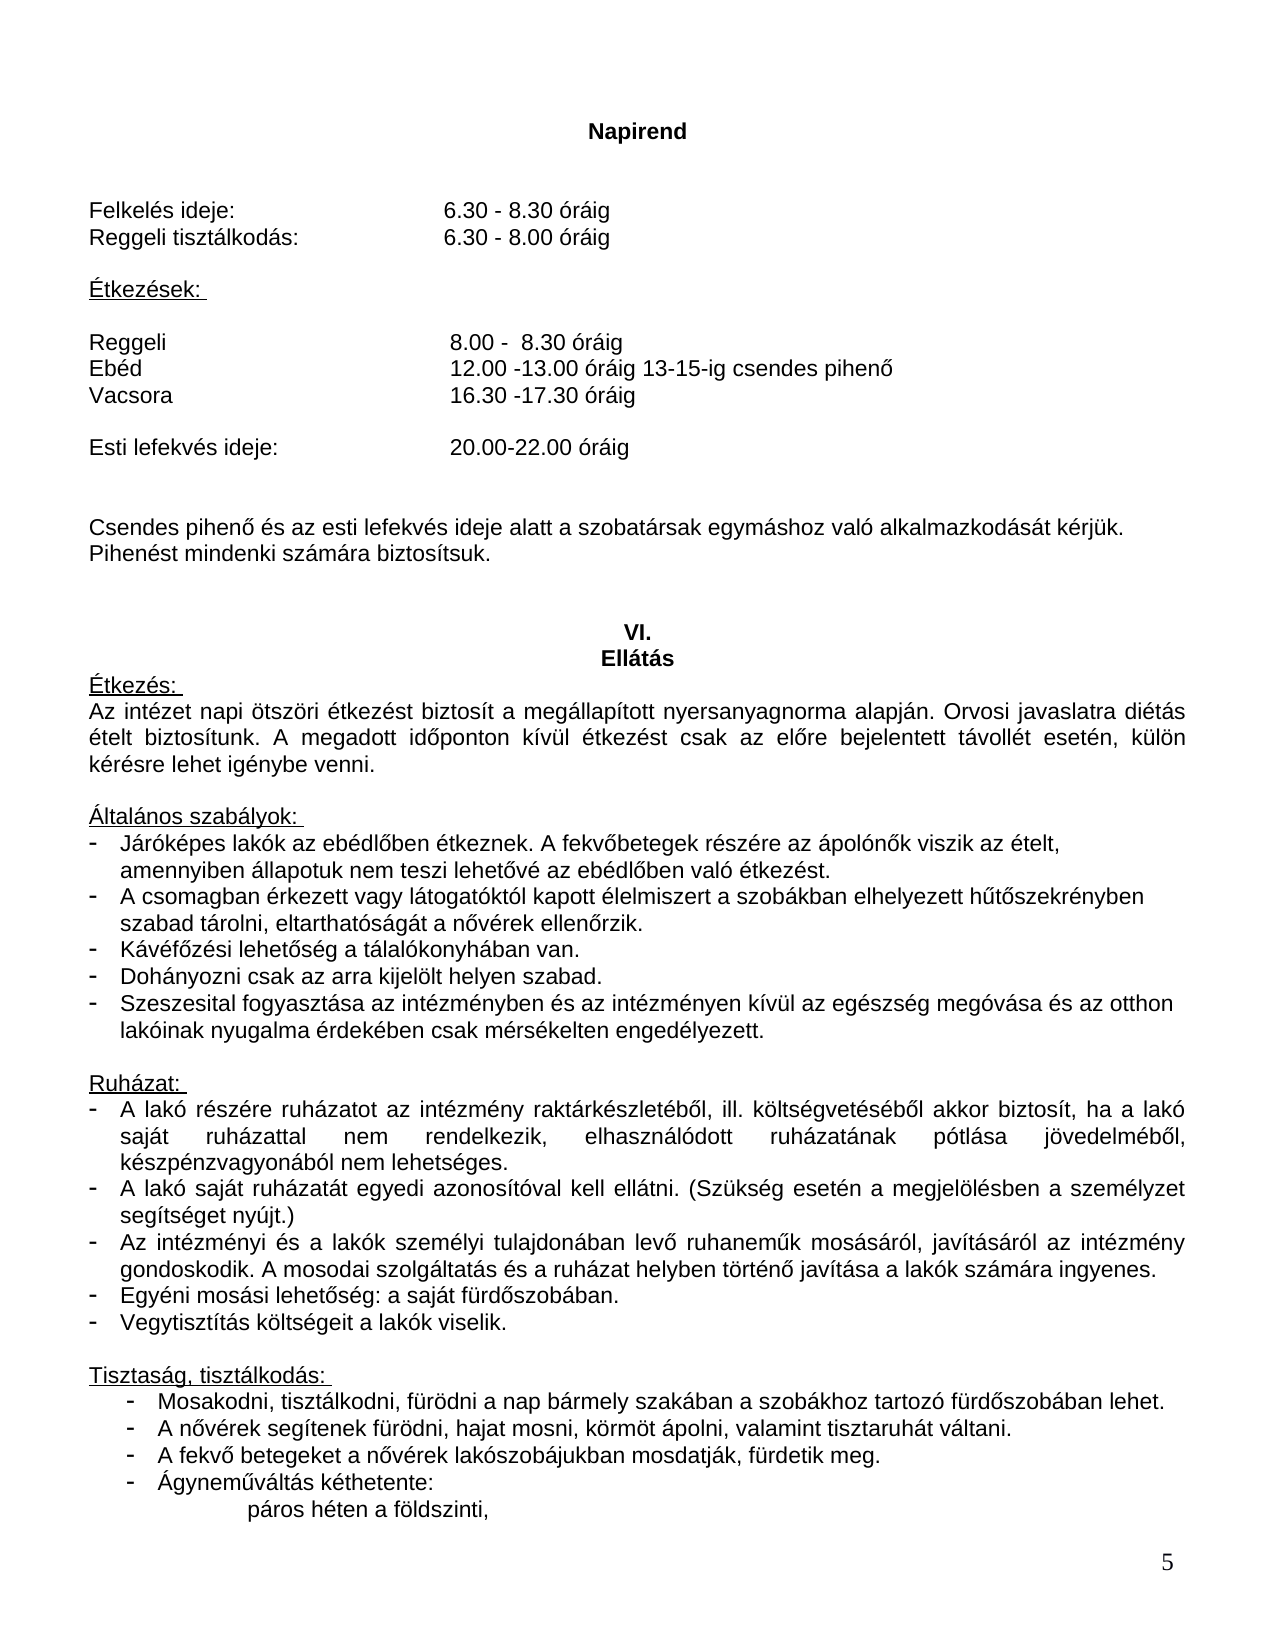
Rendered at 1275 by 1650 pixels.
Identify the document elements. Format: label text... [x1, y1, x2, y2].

list Járóképes lakók az ebédlőben étkeznek. A fekvőbetegek részére az ápolónők viszik az ételt, amennyiben állapotuk nem teszi lehetővé az ebédlőben való étkezést. [89, 830, 1186, 883]
list Mosakodni, tisztálkodni, fürödni a nap bármely szakában a szobákhoz tartozó fürdőszobában lehet. [126, 1388, 1186, 1415]
text Általános szabályok: [89, 803, 1186, 830]
list Szeszesital fogyasztása az intézményben és az intézményen kívül az egészség megóvása és az otthon lakóinak nyugalma érdekében csak mérsékelten engedélyezett. [89, 990, 1186, 1043]
list Ágyneműváltás kéthetente: [126, 1469, 1186, 1496]
text Ellátás [89, 645, 1186, 672]
list Egyéni mosási lehetőség: a saját fürdőszobában. [89, 1282, 1186, 1309]
text Ebéd 12.00 -13.00 óráig 13-15-ig csendes pihenő [89, 355, 1186, 382]
text Tisztaság, tisztálkodás: [89, 1362, 1186, 1388]
list Vegytisztítás költségeit a lakók viselik. [89, 1309, 1186, 1336]
text Reggeli tisztálkodás: 6.30 - 8.00 óráig [89, 223, 1186, 250]
text Reggeli 8.00 - 8.30 óráig [89, 329, 1186, 355]
text Étkezések: [89, 276, 1186, 303]
list A nővérek segítenek fürödni, hajat mosni, körmöt ápolni, valamint tisztaruhát váltani. [126, 1415, 1186, 1442]
text Napirend [89, 118, 1186, 144]
list A fekvő betegeket a nővérek lakószobájukban mosdatják, fürdetik meg. [126, 1442, 1186, 1469]
list A lakó saját ruházatát egyedi azonosítóval kell ellátni. (Szükség esetén a megjelölésben a személyzet segítséget nyújt.) [89, 1175, 1186, 1229]
list A lakó részére ruházatot az intézmény raktárkészletéből, ill. költségvetéséből akkor biztosít, ha a lakó saját ruházattal nem rendelkezik, elhasználódott ruházatának pótlása jövedelméből, készpénzvagyonából nem lehetséges. [89, 1096, 1186, 1175]
text Vacsora 16.30 -17.30 óráig [89, 382, 1186, 408]
list Az intézményi és a lakók személyi tulajdonában levő ruhaneműk mosásáról, javításáról az intézmény gondoskodik. A mosodai szolgáltatás és a ruházat helyben történő javítása a lakók számára ingyenes. [89, 1229, 1186, 1282]
text Ruházat: [89, 1069, 1186, 1096]
text Felkelés ideje: 6.30 - 8.30 óráig [89, 197, 1186, 223]
text Étkezés: [89, 672, 1186, 698]
list Kávéfőzési lehetőség a tálalókonyhában van. [89, 936, 1186, 963]
text páros héten a földszinti, [126, 1496, 1186, 1522]
list Dohányozni csak az arra kijelölt helyen szabad. [89, 963, 1186, 990]
text Az intézet napi ötszöri étkezést biztosít a megállapított nyersanyagnorma alapján. Orvosi javaslatra diétás ételt biztosítunk. A megadott időponton kívül étkezést csak az előre bejelentett távollét esetén, külön kérésre lehet igénybe venni. [89, 698, 1186, 777]
text Csendes pihenő és az esti lefekvés ideje alatt a szobatársak egymáshoz való alkalmazkodását kérjük. Pihenést mindenki számára biztosítsuk. [89, 513, 1186, 566]
text Esti lefekvés ideje: 20.00-22.00 óráig [89, 434, 1186, 461]
text VI. [89, 619, 1186, 645]
list A csomagban érkezett vagy látogatóktól kapott élelmiszert a szobákban elhelyezett hűtőszekrényben szabad tárolni, eltarthatóságát a nővérek ellenőrzik. [89, 883, 1186, 936]
